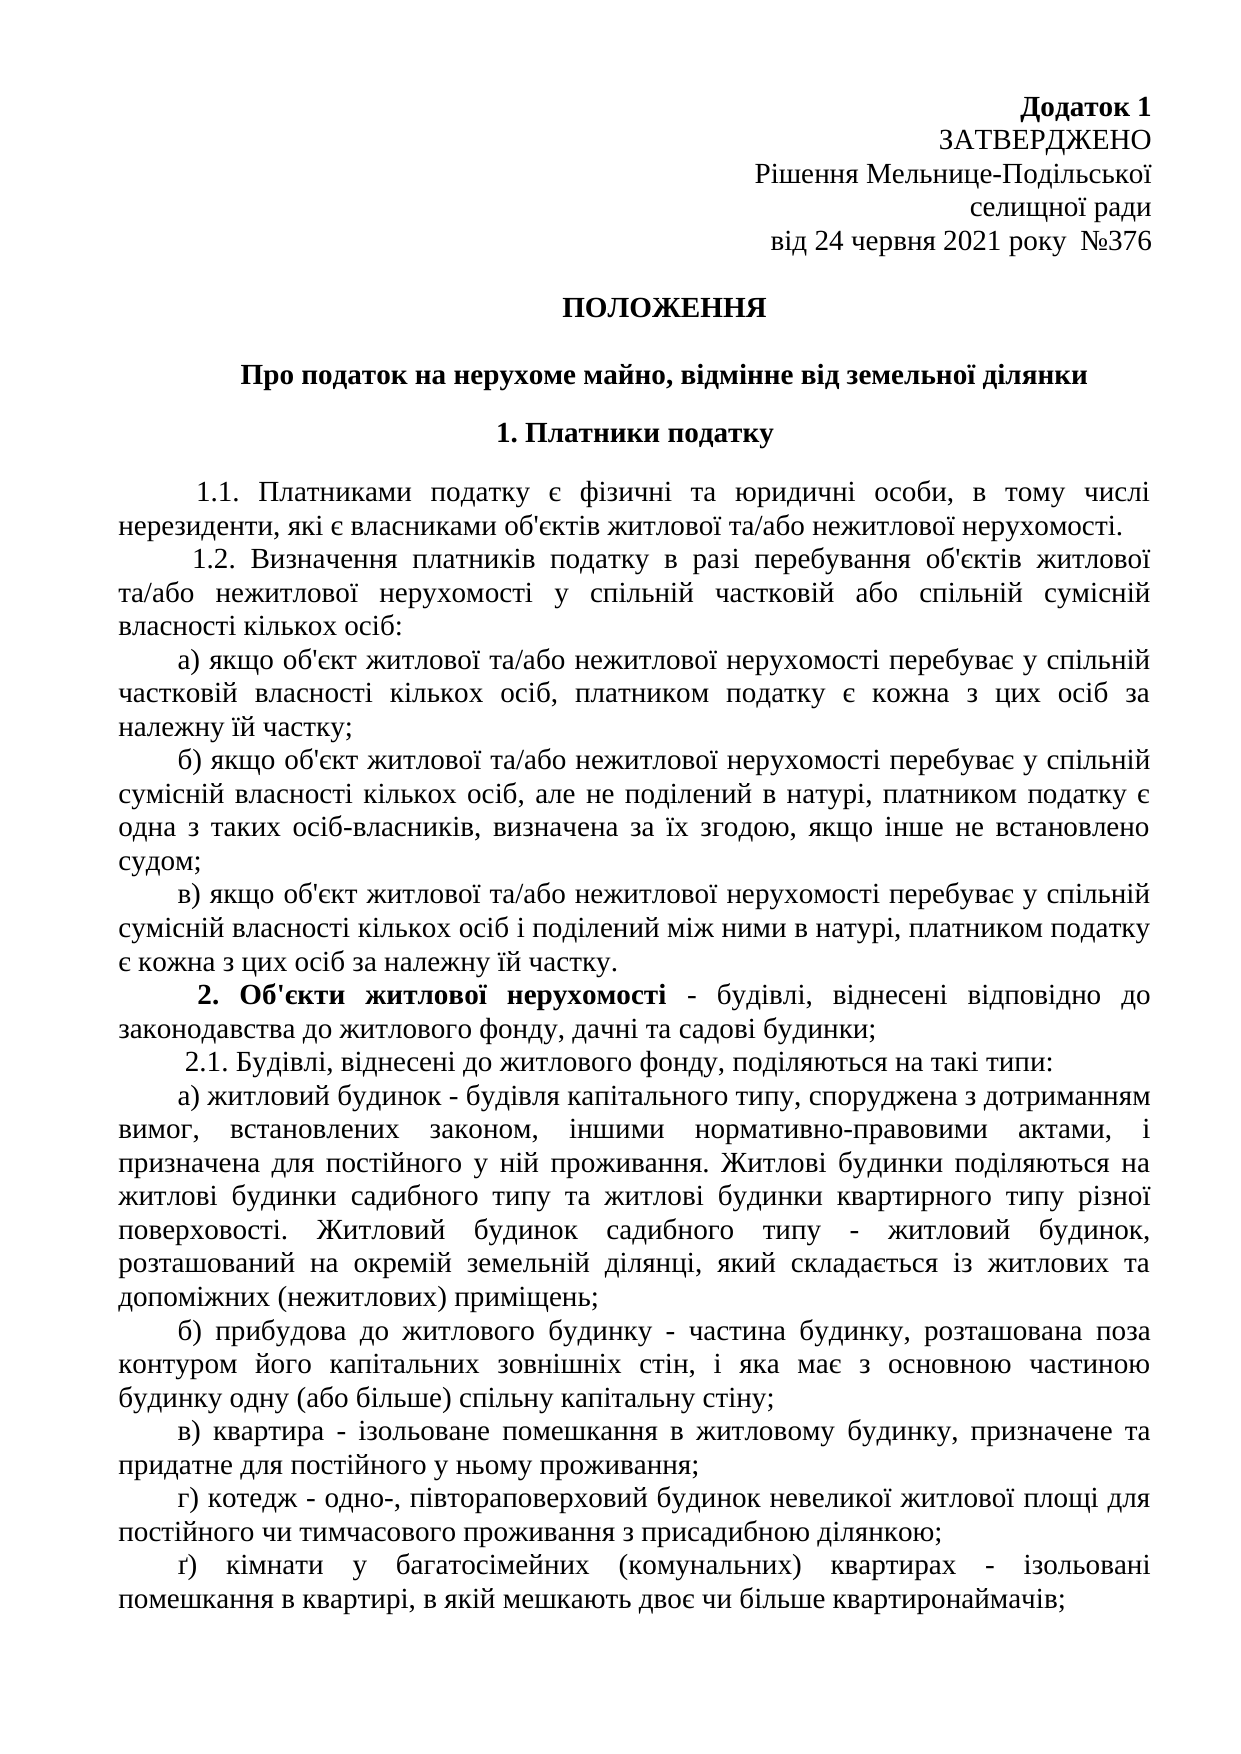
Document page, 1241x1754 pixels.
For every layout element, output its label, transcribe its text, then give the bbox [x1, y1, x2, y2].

text селищної ради [118, 189, 1152, 223]
text а) якщо об'єкт житлової та/або нежитлової нерухомості перебуває у спільній частковій власності кількох осіб, платником податку є кожна з цих осіб за належну їй частку; [118, 642, 1152, 742]
text б) прибудова до житлового будинку - частина будинку, розташована поза контуром його капітальних зовнішніх стін, і яка має з основною частиною будинку одну (або більше) спільну капітальну стіну; [118, 1313, 1152, 1413]
text Рішення Мельнице-Подільської [118, 156, 1152, 189]
text 1.1. Платниками податку є фізичні та юридичні особи, в тому числі нерезиденти, які є власниками об'єктів житлової та/або нежитлової нерухомості. [118, 474, 1152, 541]
text в) квартира - ізольоване помешкання в житловому будинку, призначене та придатне для постійного у ньому проживання; [118, 1413, 1152, 1480]
text 1. Платники податку [118, 416, 1152, 449]
text Про податок на нерухоме майно, відмінне від земельної ділянки [118, 357, 1152, 391]
text ПОЛОЖЕННЯ [118, 290, 1152, 323]
text в) якщо об'єкт житлової та/або нежитлової нерухомості перебуває у спільній сумісній власності кількох осіб і поділений між ними в натурі, платником податку є кожна з цих осіб за належну їй частку. [118, 877, 1152, 977]
text 2. Об'єкти житлової нерухомості - будівлі, віднесені відповідно до законодавства до житлового фонду, дачні та садові будинки; [118, 977, 1152, 1044]
text Додаток 1 [118, 89, 1152, 122]
text 2.1. Будівлі, віднесені до житлового фонду, поділяються на такі типи: [118, 1044, 1152, 1078]
text а) житловий будинок - будівля капітального типу, споруджена з дотриманням вимог, встановлених законом, іншими нормативно-правовими актами, і призначена для постійного у ній проживання. Житлові будинки поділяються на житлові будинки садибного типу та житлові будинки квартирного типу різної поверховості. Житловий будинок садибного типу - житловий будинок, розташований на окремій земельній ділянці, який складається із житлових та допоміжних (нежитлових) приміщень; [118, 1078, 1152, 1313]
text від 24 червня 2021 року №376 [118, 223, 1152, 256]
text ЗАТВЕРДЖЕНО [118, 122, 1152, 156]
text ґ) кімнати у багатосімейних (комунальних) квартирах - ізольовані помешкання в квартирі, в якій мешкають двоє чи більше квартиронаймачів; [118, 1547, 1152, 1614]
text б) якщо об'єкт житлової та/або нежитлової нерухомості перебуває у спільній сумісній власності кількох осіб, але не поділений в натурі, платником податку є одна з таких осіб-власників, визначена за їх згодою, якщо інше не встановлено судом; [118, 742, 1152, 877]
text г) котедж - одно-, півтораповерховий будинок невеликої житлової площі для постійного чи тимчасового проживання з присадибною ділянкою; [118, 1480, 1152, 1547]
text 1.2. Визначення платників податку в разі перебування об'єктів житлової та/або нежитлової нерухомості у спільній частковій або спільній сумісній власності кількох осіб: [118, 541, 1152, 642]
